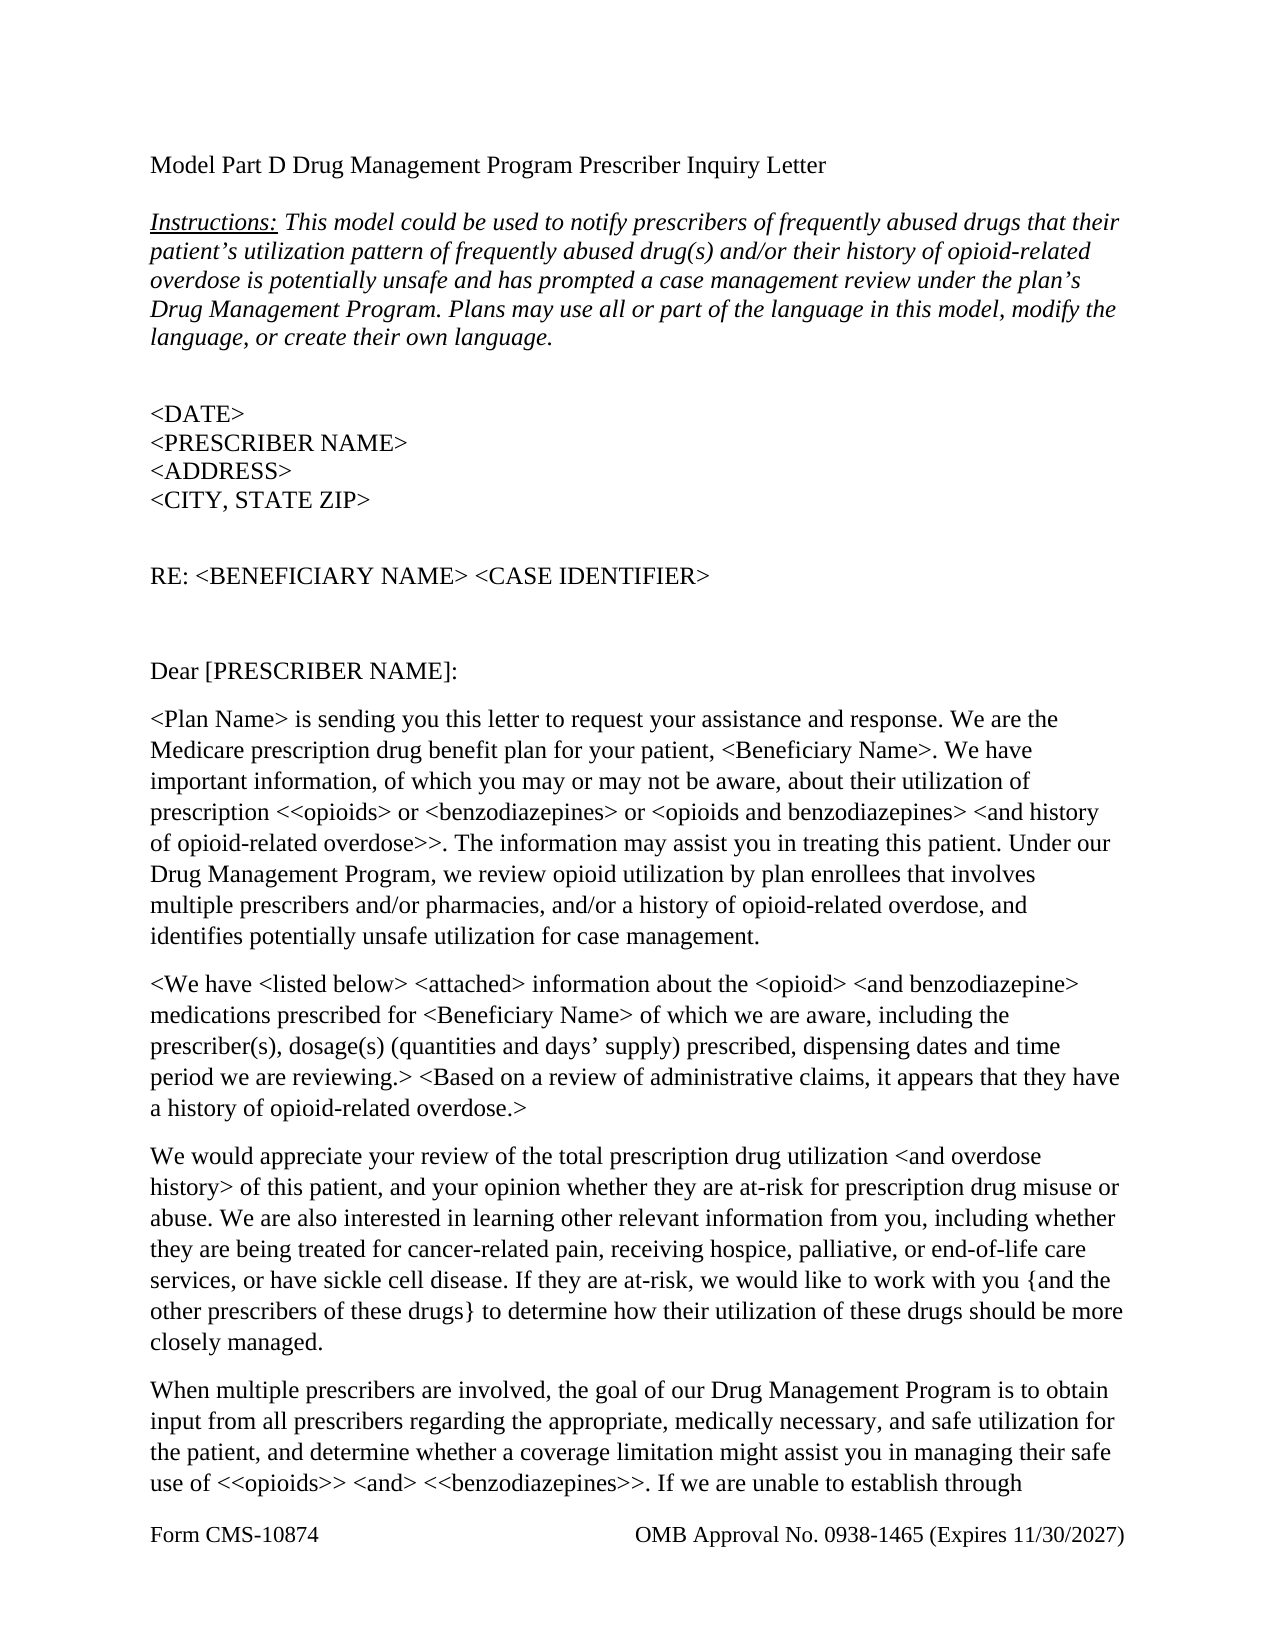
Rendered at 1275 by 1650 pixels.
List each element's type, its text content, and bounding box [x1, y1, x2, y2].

text <ADDRESS> [150, 456, 1125, 485]
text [150, 1375, 1125, 1497]
text RE: <BENEFICIARY NAME> <CASE IDENTIFIER> [150, 561, 1125, 590]
text We would appreciate your review of the total prescription drug utilization <and overdose history> of this patient, and your opinion whether they are at-risk for prescription drug misuse or abuse. We are also interested in learning other relevant information from you, including whether they are being treated for cancer-related pain, receiving hospice, palliative, or end-of-life care services, or have sickle cell disease. If they are at-risk, we would like to work with you {and the other prescribers of these drugs} to determine how their utilization of these drugs should be more closely managed. [150, 1141, 1125, 1356]
text <We have <listed below> <attached> information about the <opioid> <and benzodiazepine> medications prescribed for <Beneficiary Name> of which we are aware, including the prescriber(s), dosage(s) (quantities and days’ supply) prescribed, dispensing dates and time period we are reviewing.> <Based on a review of administrative claims, it appears that they have a history of opioid-related overdose.> [150, 969, 1125, 1122]
text <PRESCRIBER NAME> [150, 428, 1125, 456]
text <CITY, STATE ZIP> [150, 485, 1125, 514]
text <DATE> [150, 399, 1125, 428]
text Instructions: This model could be used to notify prescribers of frequently abused drugs that their patient’s utilization pattern of frequently abused drug(s) and/or their history of opioid-related overdose is potentially unsafe and has prompted a case management review under the plan’s Drug Management Program. Plans may use all or part of the language in this model, modify the language, or create their own language. [150, 207, 1125, 351]
text Model Part D Drug Management Program Prescriber Inquiry Letter [150, 150, 1125, 179]
text Dear [PRESCRIBER NAME]: [150, 656, 1125, 685]
text <Plan Name> is sending you this letter to request your assistance and response. We are the Medicare prescription drug benefit plan for your patient, <Beneficiary Name>. We have important information, of which you may or may not be aware, about their utilization of prescription <<opioids> or <benzodiazepines> or <opioids and benzodiazepines> <and history of opioid-related overdose>>. The information may assist you in treating this patient. Under our Drug Management Program, we review opioid utilization by plan enrollees that involves multiple prescribers and/or pharmacies, and/or a history of opioid-related overdose, and identifies potentially unsafe utilization for case management. [150, 704, 1125, 950]
